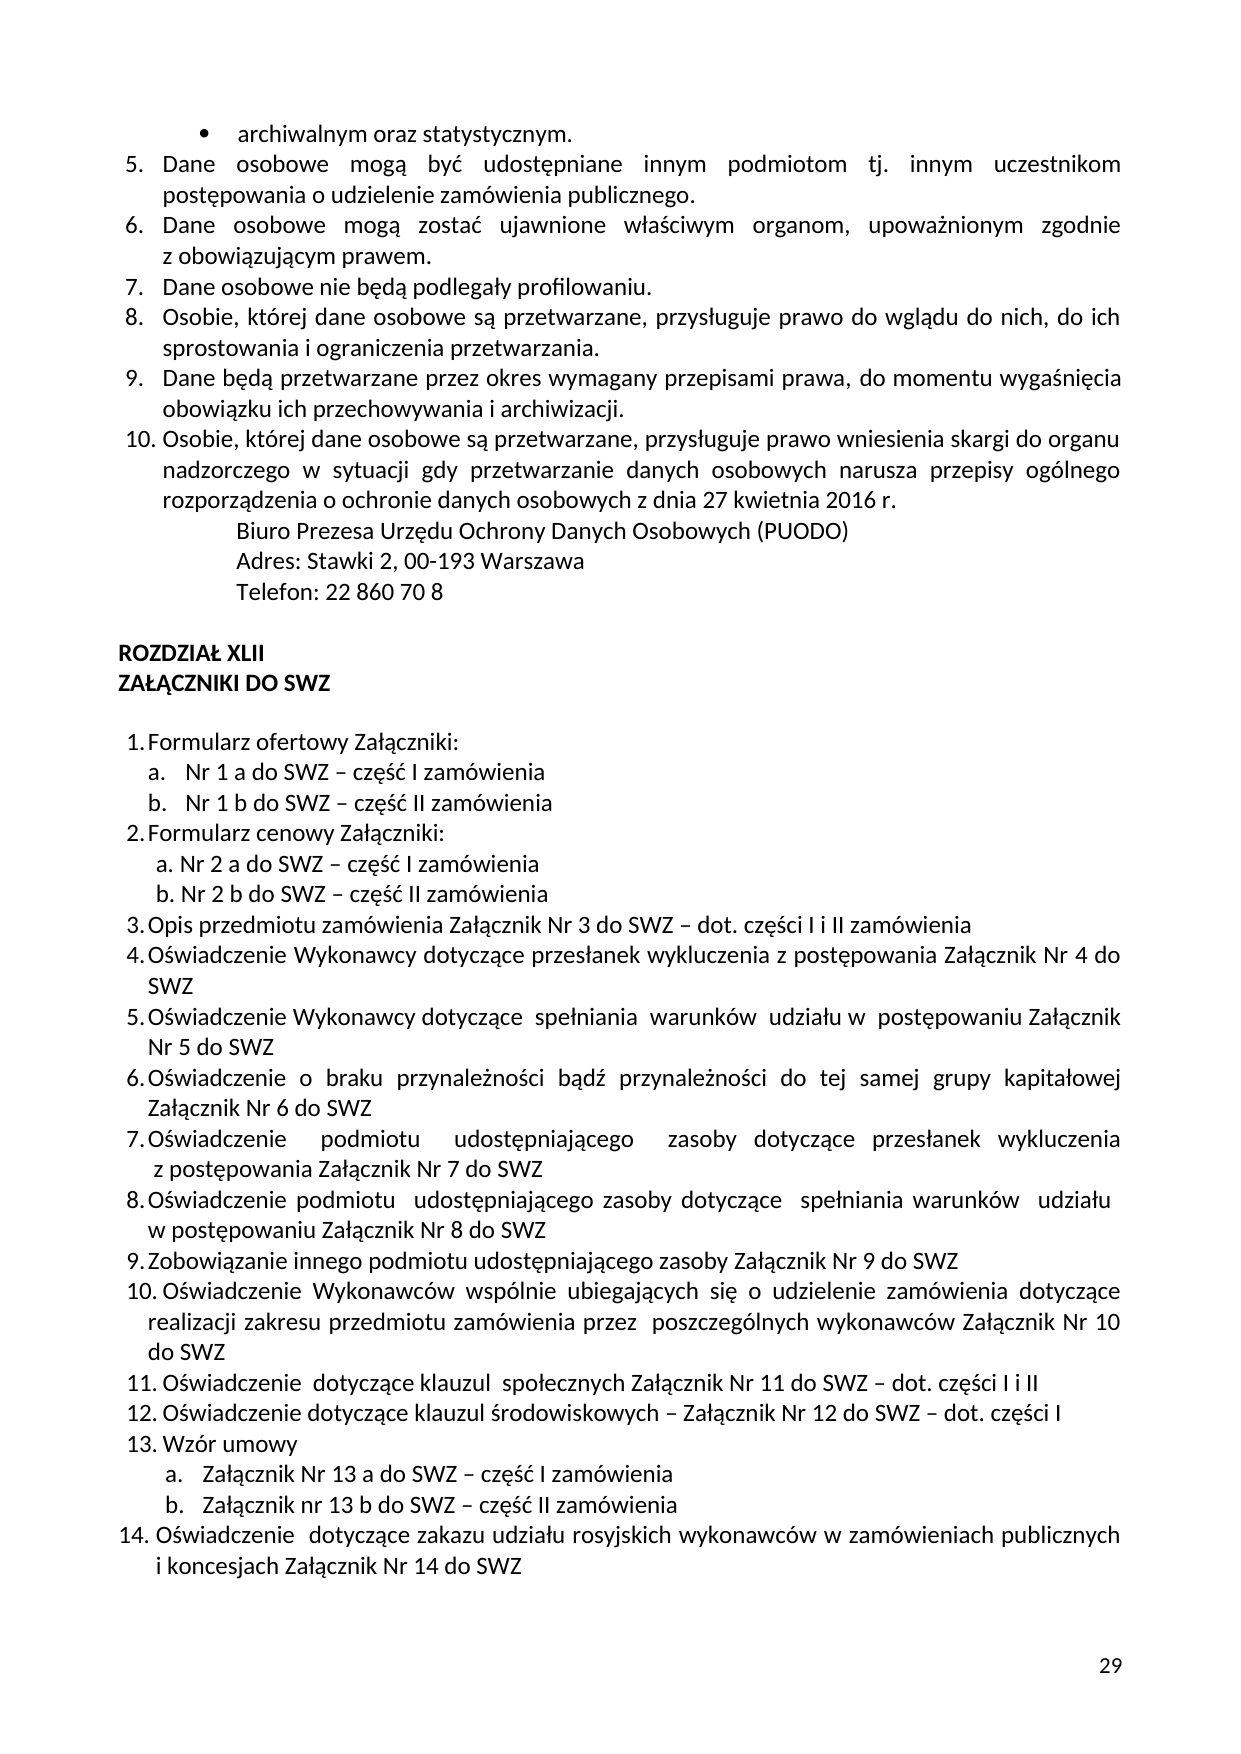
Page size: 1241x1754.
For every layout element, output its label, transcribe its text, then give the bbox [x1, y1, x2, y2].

text Adres: Stawki 2, 00-193 Warszawa [236, 545, 1122, 576]
list Oświadczenie o braku przynależności bądź przynależności do tej samej grupy kapitałowej Załącznik Nr 6 do SWZ [126, 1062, 1122, 1123]
list Nr 1 a do SWZ – część I zamówienia [148, 757, 1122, 787]
text ROZDZIAŁ XLII [118, 637, 1122, 667]
list Oświadczenie podmiotu udostępniającego zasoby dotyczące przesłanek wykluczenia z postępowania Załącznik Nr 7 do SWZ [126, 1123, 1122, 1184]
list Formularz cenowy Załączniki: [126, 818, 1122, 848]
list Dane będą przetwarzane przez okres wymagany przepisami prawa, do momentu wygaśnięcia obowiązku ich przechowywania i archiwizacji. [125, 362, 1122, 423]
list Załącznik Nr 13 a do SWZ – część I zamówienia [165, 1458, 1122, 1489]
list a. Nr 2 a do SWZ – część I zamówienia [156, 848, 1122, 879]
list Dane osobowe nie będą podlegały profilowaniu. [125, 271, 1122, 301]
list Oświadczenie Wykonawców wspólnie ubiegających się o udzielenie zamówienia dotyczące realizacji zakresu przedmiotu zamówienia przez poszczególnych wykonawców Załącznik Nr 10 do SWZ [126, 1275, 1122, 1367]
list Osobie, której dane osobowe są przetwarzane, przysługuje prawo wniesienia skargi do organu nadzorczego w sytuacji gdy przetwarzanie danych osobowych narusza przepisy ogólnego rozporządzenia o ochronie danych osobowych z dnia 27 kwietnia 2016 r. [125, 423, 1122, 515]
list Formularz ofertowy Załączniki: [126, 726, 1122, 757]
list Dane osobowe mogą być udostępniane innym podmiotom tj. innym uczestnikom postępowania o udzielenie zamówienia publicznego. [125, 149, 1122, 210]
list Oświadczenie dotyczące klauzul środowiskowych – Załącznik Nr 12 do SWZ – dot. części I [126, 1397, 1122, 1428]
list Oświadczenie Wykonawcy dotyczące przesłanek wykluczenia z postępowania Załącznik Nr 4 do SWZ [126, 940, 1122, 1001]
list Zobowiązanie innego podmiotu udostępniającego zasoby Załącznik Nr 9 do SWZ [126, 1245, 1122, 1275]
list Dane osobowe mogą zostać ujawnione właściwym organom, upoważnionym zgodnie z obowiązującym prawem. [125, 210, 1122, 271]
list Osobie, której dane osobowe są przetwarzane, przysługuje prawo do wglądu do nich, do ich sprostowania i ograniczenia przetwarzania. [125, 301, 1122, 362]
list Załącznik nr 13 b do SWZ – część II zamówienia [165, 1489, 1122, 1519]
list Wzór umowy [126, 1428, 1122, 1458]
list Opis przedmiotu zamówienia Załącznik Nr 3 do SWZ – dot. części I i II zamówienia [126, 909, 1122, 940]
text Biuro Prezesa Urzędu Ochrony Danych Osobowych (PUODO) [236, 515, 1122, 545]
list Oświadczenie Wykonawcy dotyczące spełniania warunków udziału w postępowaniu Załącznik Nr 5 do SWZ [126, 1001, 1122, 1062]
text ZAŁĄCZNIKI DO SWZ [118, 667, 1122, 698]
list Oświadczenie dotyczące zakazu udziału rosyjskich wykonawców w zamówieniach publicznych i koncesjach Załącznik Nr 14 do SWZ [118, 1519, 1122, 1581]
list Oświadczenie podmiotu udostępniającego zasoby dotyczące spełniania warunków udziału w postępowaniu Załącznik Nr 8 do SWZ [126, 1184, 1122, 1245]
list Nr 1 b do SWZ – część II zamówienia [148, 787, 1122, 818]
list archiwalnym oraz statystycznym. [200, 118, 1122, 149]
list Oświadczenie dotyczące klauzul społecznych Załącznik Nr 11 do SWZ – dot. części I i II [126, 1367, 1122, 1397]
list b. Nr 2 b do SWZ – część II zamówienia [156, 879, 1122, 909]
text Telefon: 22 860 70 8 [236, 576, 1122, 606]
